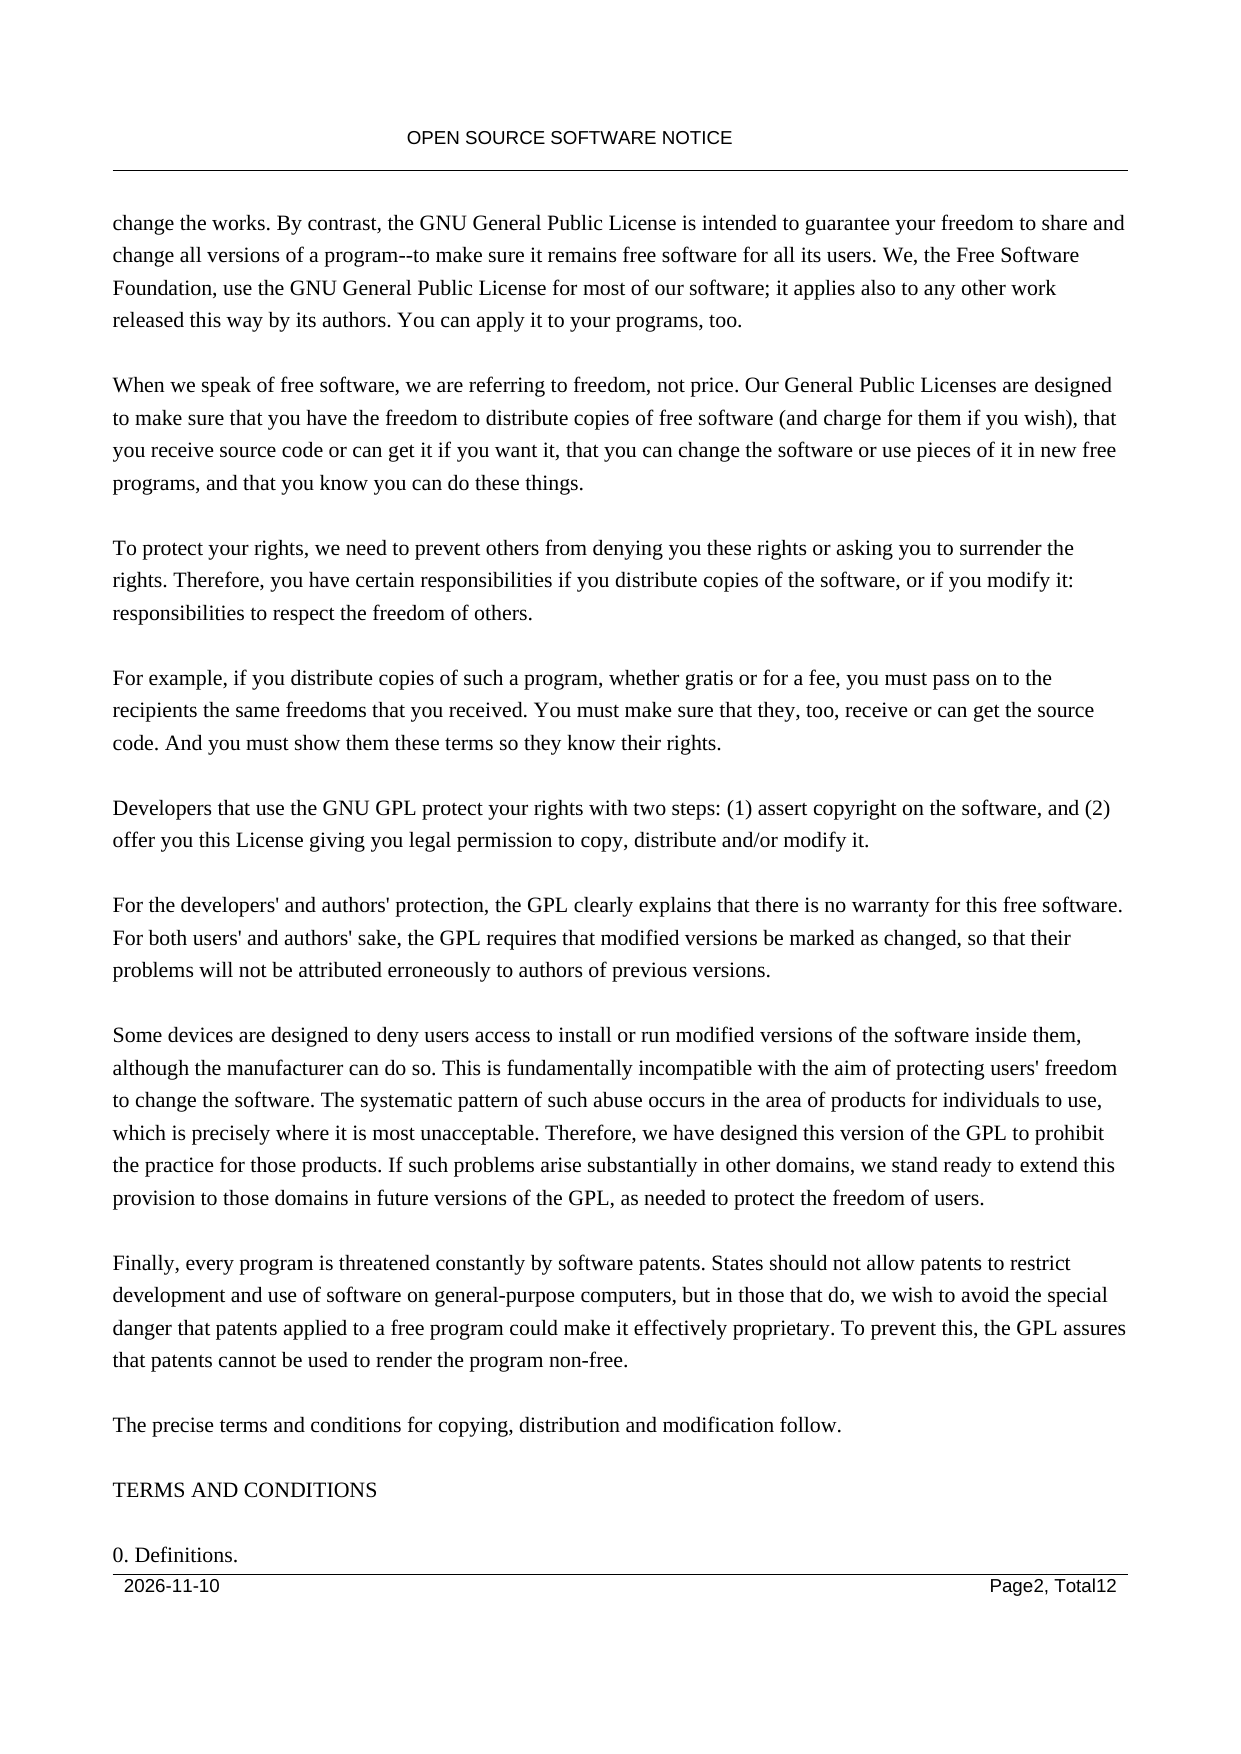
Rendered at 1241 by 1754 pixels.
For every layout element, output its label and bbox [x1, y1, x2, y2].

text [112, 206, 1128, 1571]
